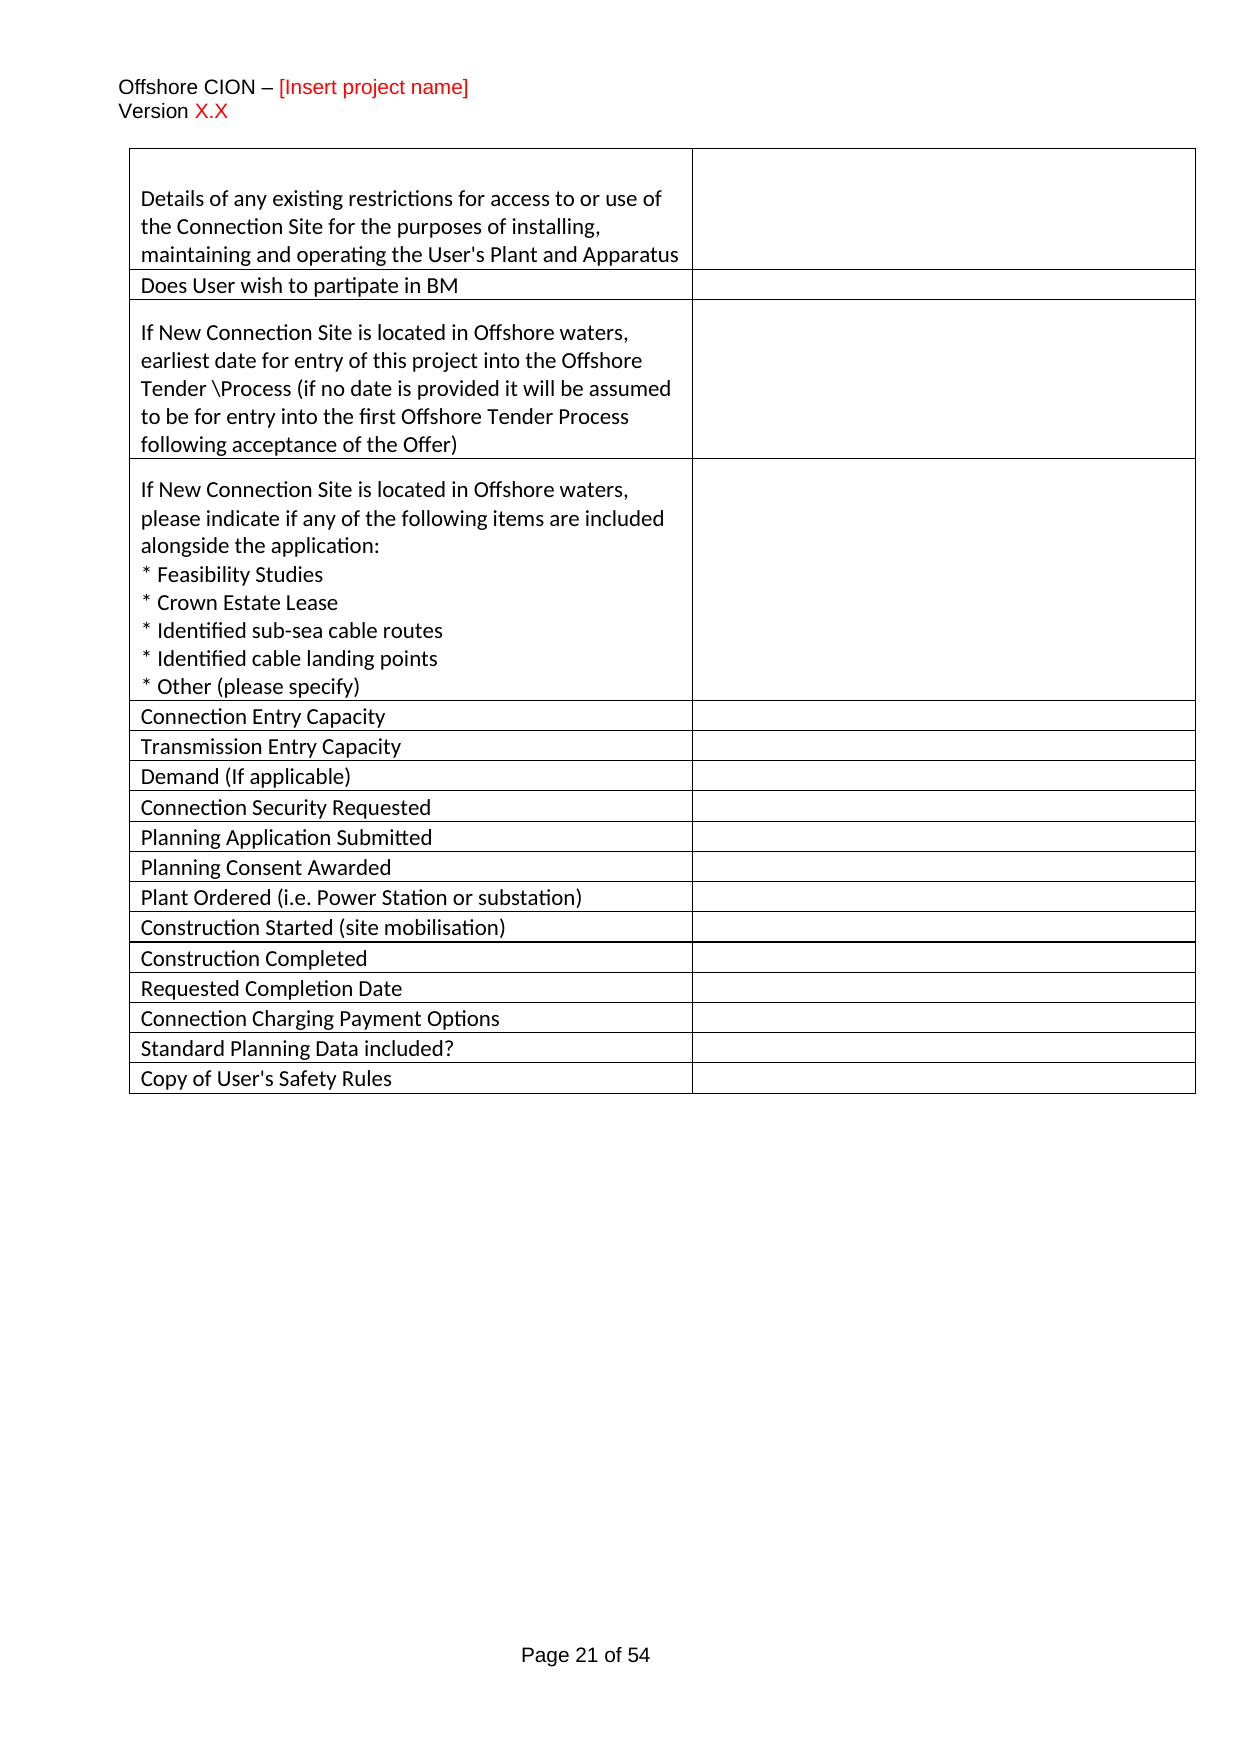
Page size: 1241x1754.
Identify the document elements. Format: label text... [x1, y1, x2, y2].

table_cell [693, 943, 1195, 972]
table_cell Requested Completion Date [130, 973, 692, 1002]
table_cell [693, 973, 1195, 1002]
table_cell Construction Started (site mobilisation) [130, 912, 692, 941]
table_cell Construction Completed [130, 943, 692, 972]
table_cell Connection Entry Capacity [130, 701, 692, 730]
table_cell Transmission Entry Capacity [130, 731, 692, 760]
table_cell Connection Charging Payment Options [130, 1003, 692, 1032]
table_cell [693, 300, 1195, 458]
table_cell [693, 270, 1195, 299]
table_cell [693, 1033, 1195, 1062]
table_cell [693, 731, 1195, 760]
table_cell If New Connection Site is located in Offshore waters, earliest date for entry of this project into the Offshore Tender \Process (if no date is provided it will be assumed to be for entry into the first Offshore Tender Process following acceptance of the Offer) [130, 300, 692, 458]
table_cell Connection Security Requested [130, 791, 692, 821]
table_cell Planning Consent Awarded [130, 852, 692, 881]
table_cell [693, 822, 1195, 851]
table_cell [693, 459, 1195, 700]
table_cell [693, 852, 1195, 881]
table_cell [693, 701, 1195, 730]
table_cell Does User wish to partipate in BM [130, 270, 692, 299]
table_cell [693, 912, 1195, 941]
table_cell Demand (If applicable) [130, 761, 692, 790]
table_cell [693, 761, 1195, 790]
table_cell [693, 1003, 1195, 1032]
table_cell If New Connection Site is located in Offshore waters, please indicate if any of the following items are included alongside the application: * Feasibility Studies * Crown Estate Lease * Identified sub-sea cable routes * Identified cable landing points * Other (please specify) [130, 459, 692, 700]
table_cell Details of any existing restrictions for access to or use of the Connection Site for the purposes of installing, maintaining and operating the User's Plant and Apparatus [130, 149, 692, 268]
table_cell Copy of User's Safety Rules [130, 1063, 692, 1092]
table_cell [693, 1063, 1195, 1092]
table_cell [693, 882, 1195, 911]
table_cell [693, 791, 1195, 821]
table_cell [693, 149, 1195, 268]
table_cell Planning Application Submitted [130, 822, 692, 851]
table_cell Standard Planning Data included? [130, 1033, 692, 1062]
table_cell Plant Ordered (i.e. Power Station or substation) [130, 882, 692, 911]
